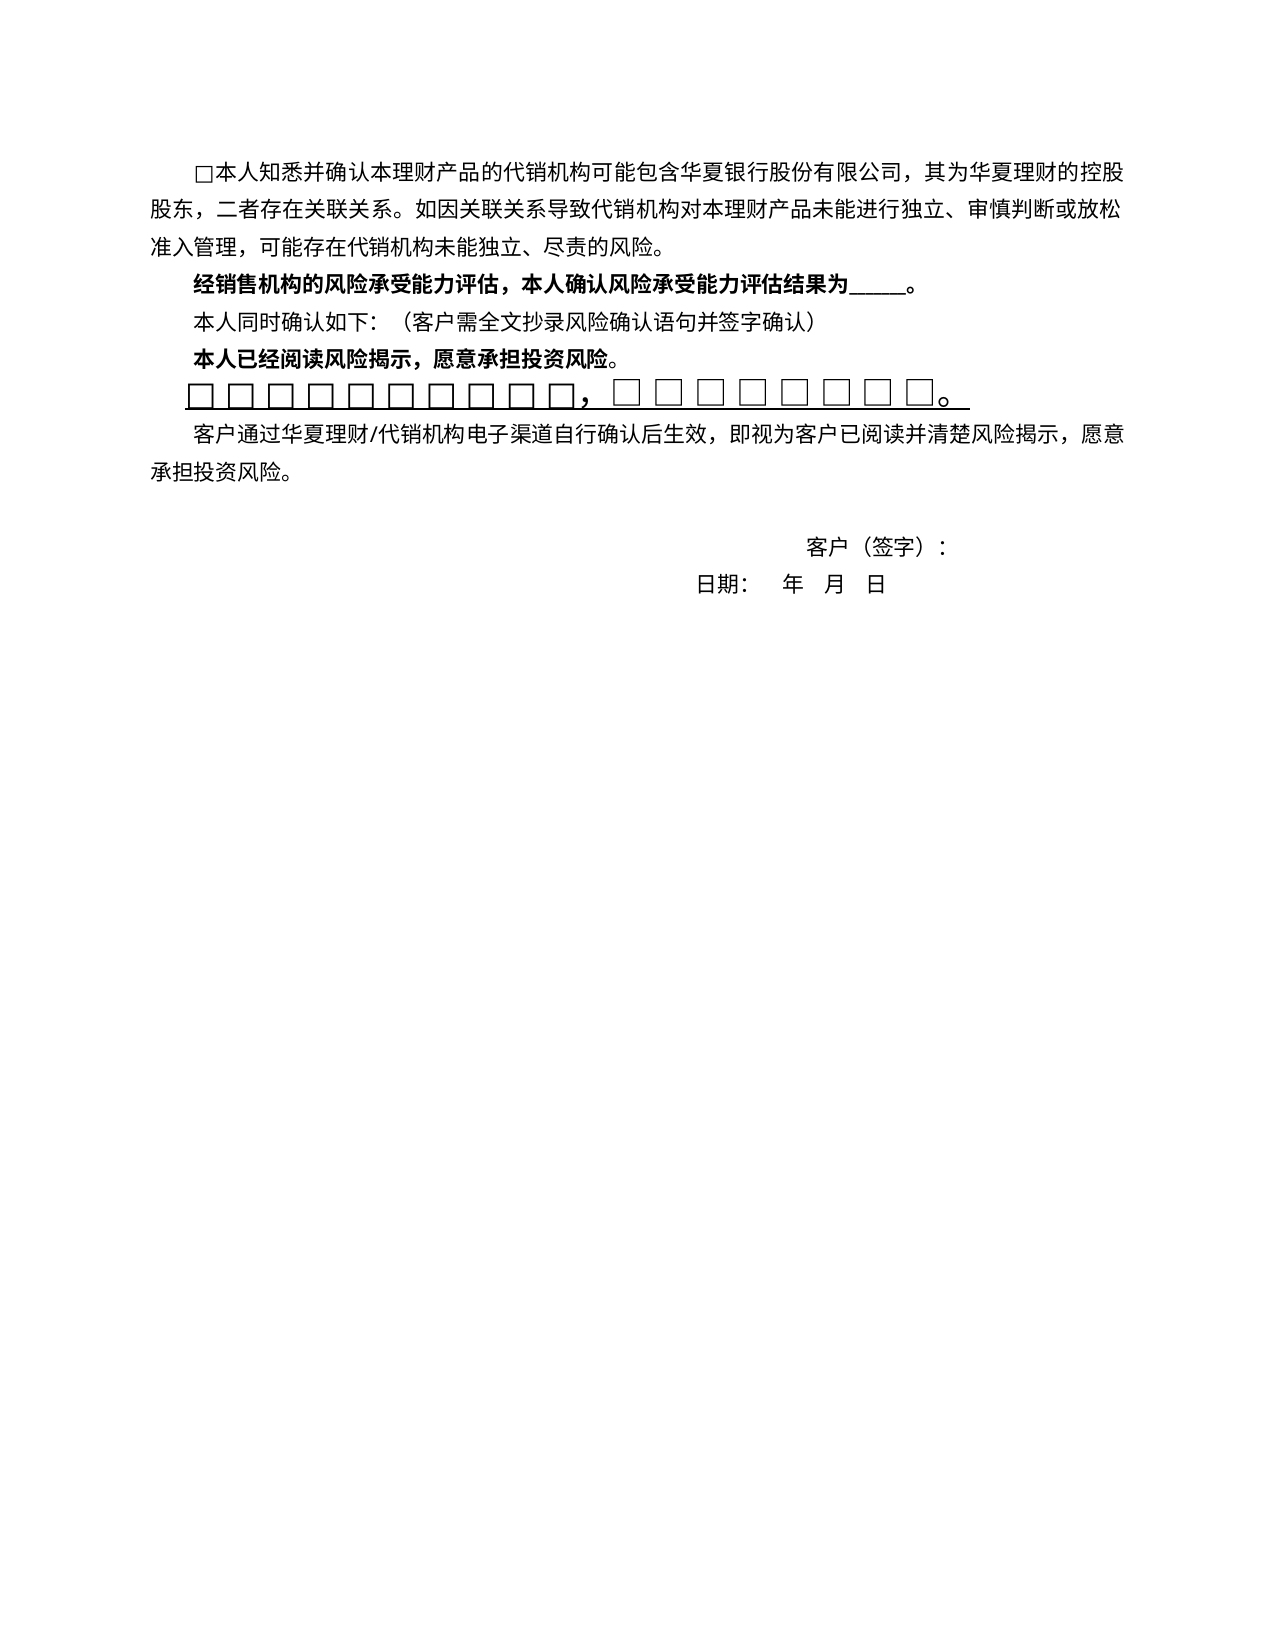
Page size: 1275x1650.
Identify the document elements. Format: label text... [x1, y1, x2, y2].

text □ □ □ □ □ □ □ □ □ □，□ □ □ □ □ □ □ □。 [150, 375, 1125, 412]
text 客户通过华夏理财/代销机构电子渠道自行确认后生效，即视为客户已阅读并清楚风险揭示，愿意承担投资风险。 [150, 412, 1125, 487]
text 本人已经阅读风险揭示，愿意承担投资风险。 [150, 337, 1125, 375]
text 客户（签字）： [150, 525, 1125, 562]
text □本人知悉并确认本理财产品的代销机构可能包含华夏银行股份有限公司，其为华夏理财的控股股东，二者存在关联关系。如因关联关系导致代销机构对本理财产品未能进行独立、审慎判断或放松准入管理，可能存在代销机构未能独立、尽责的风险。 [150, 150, 1125, 262]
text 本人同时确认如下：（客户需全文抄录风险确认语句并签字确认） [150, 300, 1125, 337]
text 日期： 年 月 日 [150, 562, 1125, 600]
text 经销售机构的风险承受能力评估，本人确认风险承受能力评估结果为_______。 [150, 262, 1125, 300]
